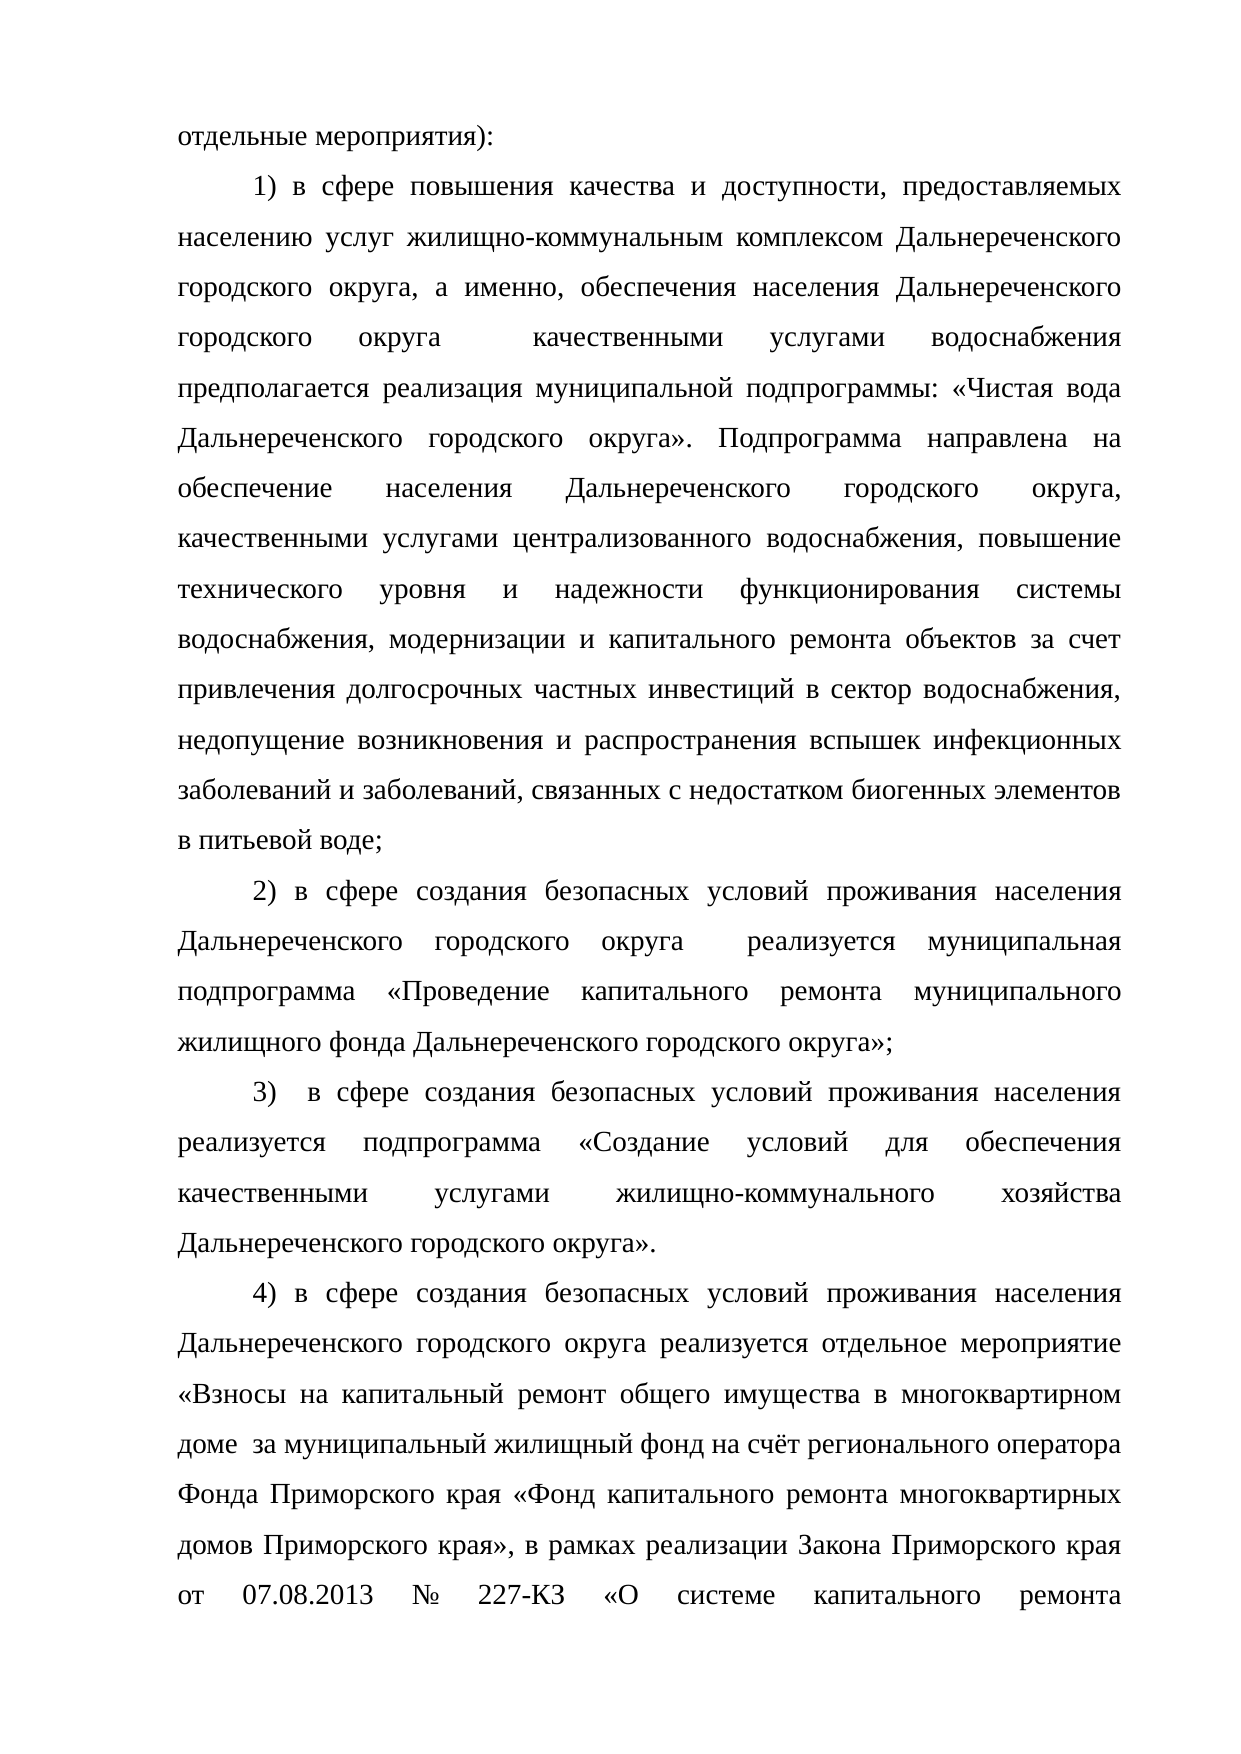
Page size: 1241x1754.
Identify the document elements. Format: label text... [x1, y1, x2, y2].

text 2) в сфере создания безопасных условий проживания населения Дальнереченского городского округа реализуется муниципальная подпрограмма «Проведение капитального ремонта муниципального жилищного фонда Дальнереченского городского округа»; [177, 873, 1122, 1057]
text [177, 1275, 1122, 1611]
text 1) в сфере повышения качества и доступности, предоставляемых населению услуг жилищно-коммунальным комплексом Дальнереченского городского округа, а именно, обеспечения населения Дальнереченского городского округа качественными услугами водоснабжения предполагается реализация муниципальной подпрограммы: «Чистая вода Дальнереченского городского округа». Подпрограмма направлена на обеспечение населения Дальнереченского городского округа, качественными услугами централизованного водоснабжения, повышение технического уровня и надежности функционирования системы водоснабжения, модернизации и капитального ремонта объектов за счет привлечения долгосрочных частных инвестиций в сектор водоснабжения, недопущение возникновения и распространения вспышек инфекционных заболеваний и заболеваний, связанных с недостатком биогенных элементов в питьевой воде; [177, 168, 1122, 856]
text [177, 118, 1122, 152]
text 3) в сфере создания безопасных условий проживания населения реализуется подпрограмма «Создание условий для обеспечения качественными услугами жилищно-коммунального хозяйства Дальнереченского городского округа». [177, 1074, 1122, 1258]
